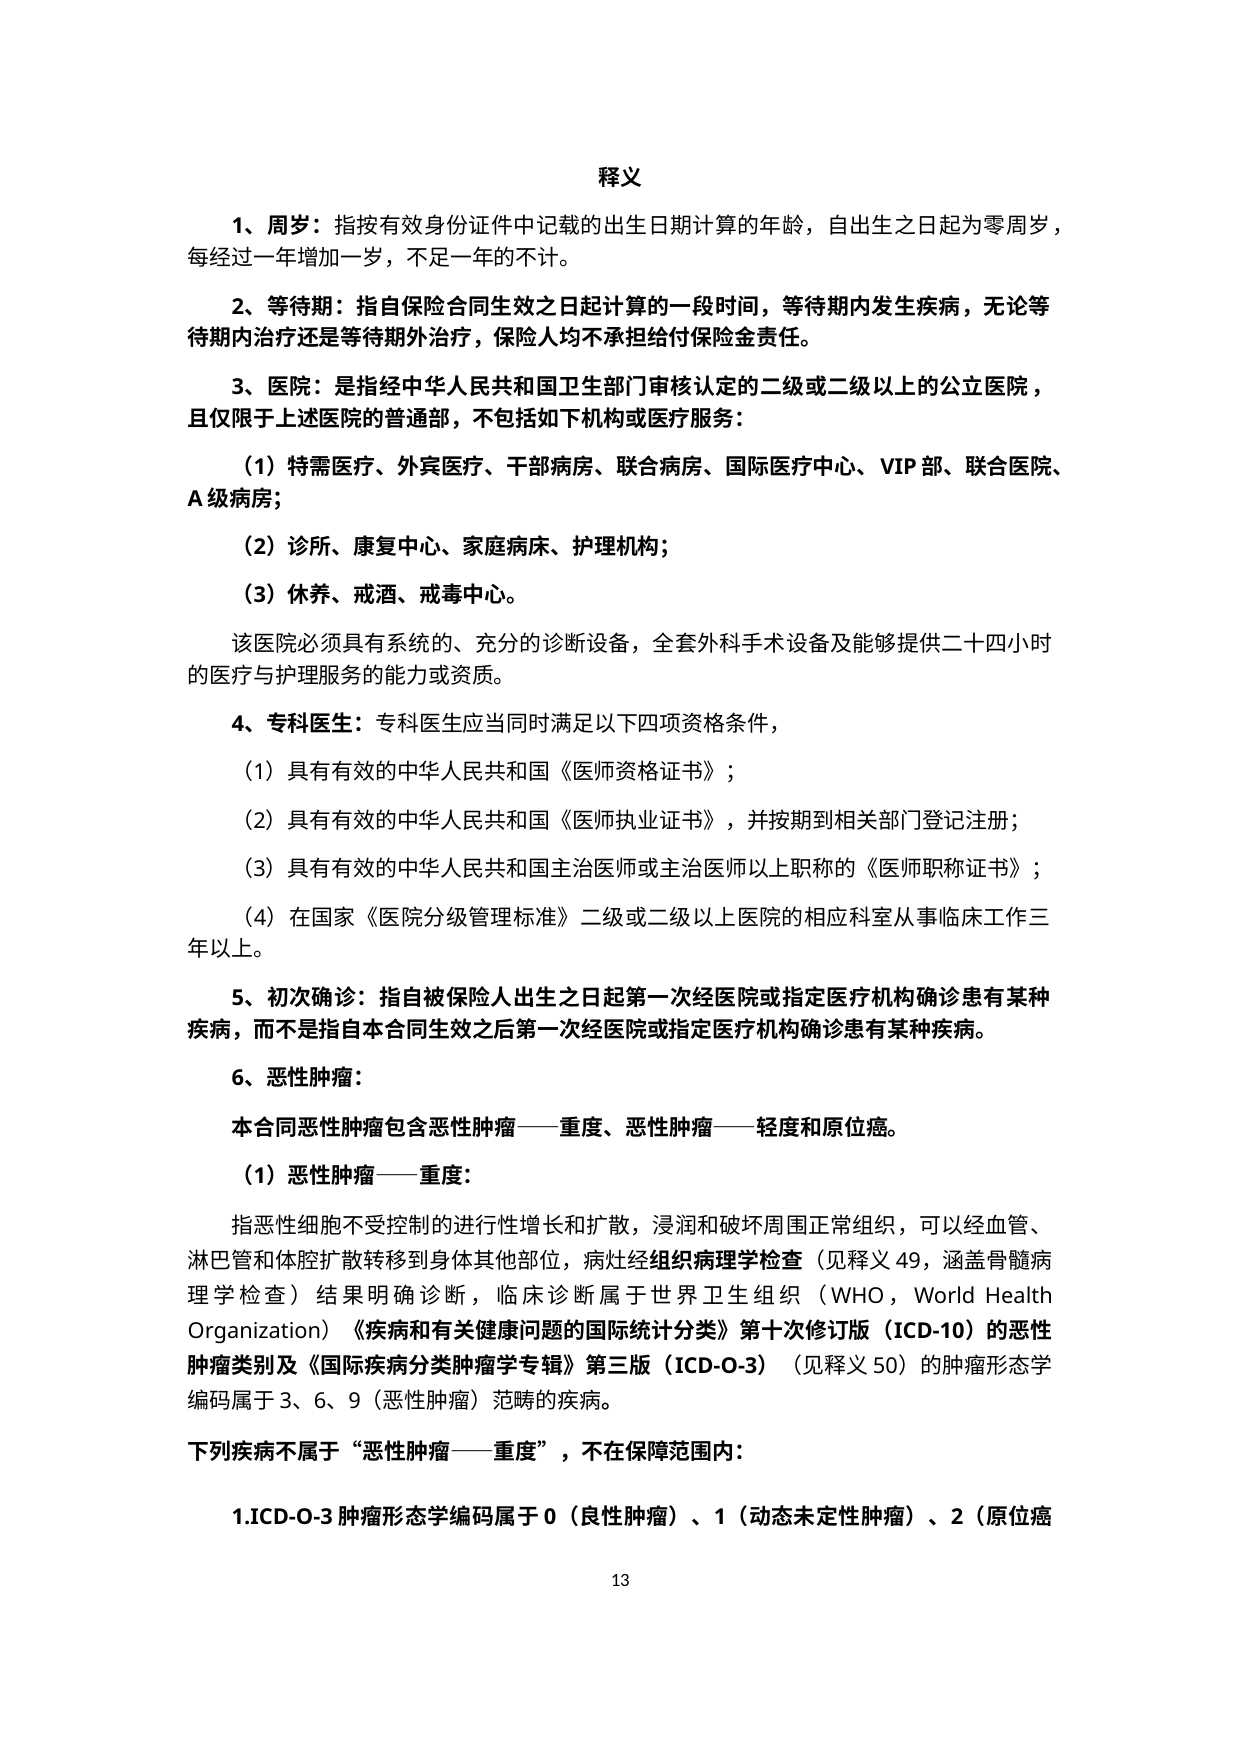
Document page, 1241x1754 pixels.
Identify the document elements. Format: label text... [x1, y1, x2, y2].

list 2、等待期：指自保险合同生效之日起计算的一段时间，等待期内发生疾病，无论等待期内治疗还是等待期外治疗，保险人均不承担给付保险金责任。 [187, 289, 1053, 352]
text （2）具有有效的中华人民共和国《医师执业证书》，并按期到相关部门登记注册； [187, 803, 1053, 834]
list （4）在国家《医院分级管理标准》二级或二级以上医院的相应科室从事临床工作三年以上。 [187, 900, 1053, 963]
text 该医院必须具有系统的、充分的诊断设备，全套外科手术设备及能够提供二十四小时的医疗与护理服务的能力或资质。 [187, 626, 1053, 689]
list （2）诊所、康复中心、家庭病床、护理机构； [187, 529, 1053, 561]
text （1）具有有效的中华人民共和国《医师资格证书》； [187, 754, 1053, 786]
text 6、恶性肿瘤： [187, 1060, 1053, 1092]
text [187, 1499, 1053, 1531]
list （1）特需医疗、外宾医疗、干部病房、联合病房、国际医疗中心、VIP部、联合医院、A级病房； [187, 449, 1053, 512]
list 3、医院：是指经中华人民共和国卫生部门审核认定的二级或二级以上的公立医院，且仅限于上述医院的普通部，不包括如下机构或医疗服务： [187, 369, 1053, 432]
text 本合同恶性肿瘤包含恶性肿瘤——重度、恶性肿瘤——轻度和原位癌。 [187, 1109, 1053, 1142]
text 4、专科医生：专科医生应当同时满足以下四项资格条件， [187, 706, 1053, 738]
text 5、初次确诊：指自被保险人出生之日起第一次经医院或指定医疗机构确诊患有某种疾病，而不是指自本合同生效之后第一次经医院或指定医疗机构确诊患有某种疾病。 [187, 980, 1053, 1043]
text 指恶性细胞不受控制的进行性增长和扩散，浸润和破坏周围正常组织，可以经血管、淋巴管和体腔扩散转移到身体其他部位，病灶经组织病理学检查（见释义49，涵盖骨髓病理学检查）结果明确诊断，临床诊断属于世界卫生组织（WHO，World Health Organization）《疾病和有关健康问题的国际统计分类》第十次修订版（ICD-10）的恶性肿瘤类别及《国际疾病分类肿瘤学专辑》第三版（ICD-O-3）（见释义50）的肿瘤形态学编码属于3、6、9（恶性肿瘤）范畴的疾病。 [187, 1207, 1053, 1415]
text （1）恶性肿瘤——重度： [187, 1158, 1053, 1191]
list 1、周岁：指按有效身份证件中记载的出生日期计算的年龄，自出生之日起为零周岁，每经过一年增加一岁，不足一年的不计。 [187, 208, 1053, 272]
list （3）休养、戒酒、戒毒中心。 [187, 577, 1053, 609]
text （3）具有有效的中华人民共和国主治医师或主治医师以上职称的《医师职称证书》； [187, 851, 1053, 883]
text 下列疾病不属于“恶性肿瘤——重度”，不在保障范围内： [187, 1434, 1053, 1466]
text 释义 [187, 160, 1053, 192]
